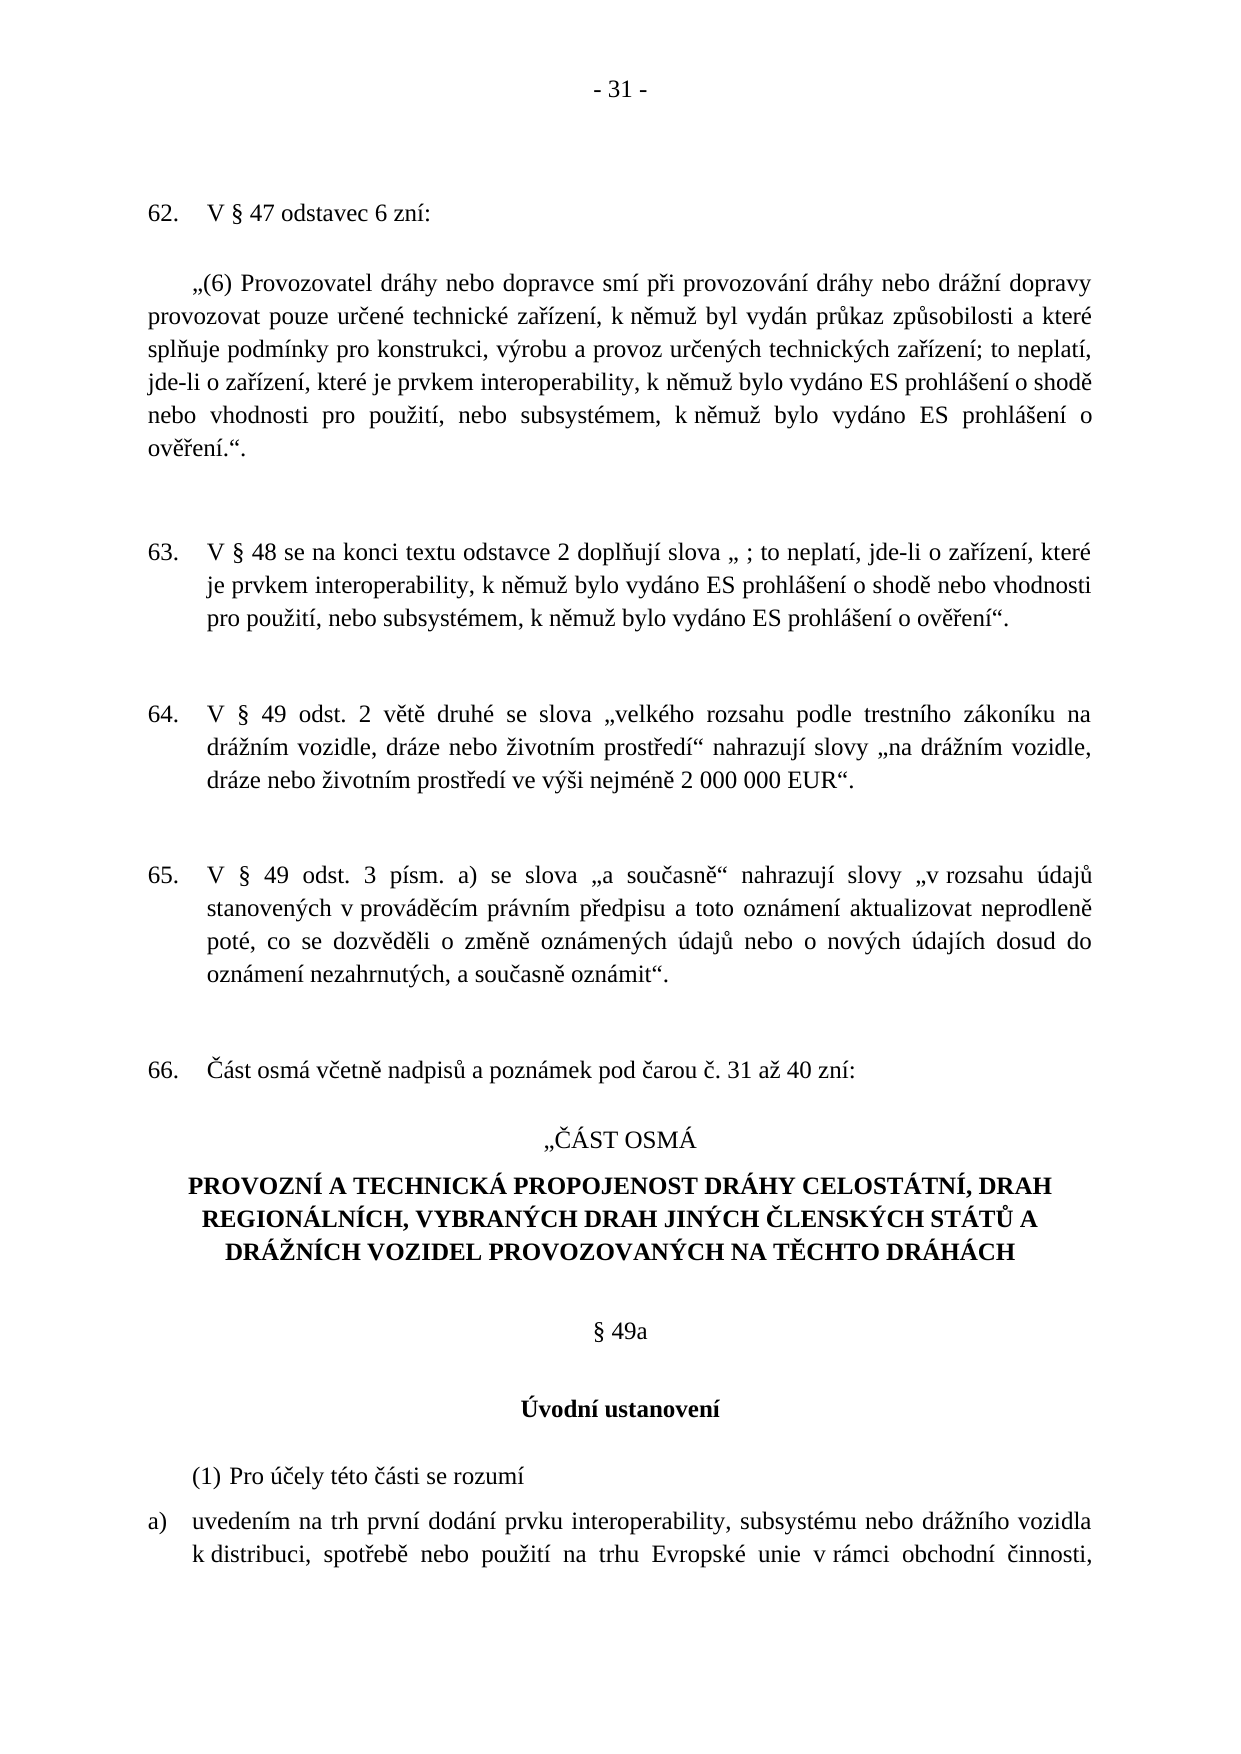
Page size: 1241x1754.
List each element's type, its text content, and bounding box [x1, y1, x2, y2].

text „(6) Provozovatel dráhy nebo dopravce smí při provozování dráhy nebo drážní dopravy provozovat pouze určené technické zařízení, k němuž byl vydán průkaz způsobilosti a které splňuje podmínky pro konstrukci, výrobu a provoz určených technických zařízení; to neplatí, jde-li o zařízení, které je prvkem interoperability, k němuž bylo vydáno ES prohlášení o shodě nebo vhodnosti pro použití, nebo subsystémem, k němuž bylo vydáno ES prohlášení o ověření.“. [148, 268, 1093, 462]
text V § 49 odst. 2 větě druhé se slova „velkého rozsahu podle trestního zákoníku na drážním vozidle, dráze nebo životním prostředí“ nahrazují slovy „na drážním vozidle, dráze nebo životním prostředí ve výši nejméně 2 000 000 EUR“. [148, 699, 1093, 793]
text V § 49 odst. 3 písm. a) se slova „a současně“ nahrazují slovy „v rozsahu údajů stanovených v prováděcím právním předpisu a toto oznámení aktualizovat neprodleně poté, co se dozvěděli o změně oznámených údajů nebo o nových údajích dosud do oznámení nezahrnutých, a současně oznámit“. [148, 860, 1093, 988]
text Část osmá včetně nadpisů a poznámek pod čarou č. 31 až 40 zní: [148, 1055, 1093, 1083]
text V § 47 odstavec 6 zní: [148, 198, 1093, 226]
text Úvodní ustanovení [148, 1394, 1093, 1423]
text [148, 1506, 1093, 1568]
text § 49a [148, 1316, 1093, 1344]
text PROVOZNÍ A TECHNICKÁ PROPOJENOST DRÁHY CELOSTÁTNÍ, DRAH REGIONÁLNÍCH, VYBRANÝCH DRAH JINÝCH ČLENSKÝCH STÁTŮ A DRÁŽNÍCH VOZIDEL PROVOZOVANÝCH NA TĚCHTO DRÁHÁCH [148, 1171, 1093, 1266]
text „ČÁST OSMÁ [148, 1125, 1093, 1154]
text V § 48 se na konci textu odstavce 2 doplňují slova „ ; to neplatí, jde-li o zařízení, které je prvkem interoperability, k němuž bylo vydáno ES prohlášení o shodě nebo vhodnosti pro použití, nebo subsystémem, k němuž bylo vydáno ES prohlášení o ověření“. [148, 537, 1093, 632]
list Pro účely této části se rozumí [148, 1461, 1093, 1490]
